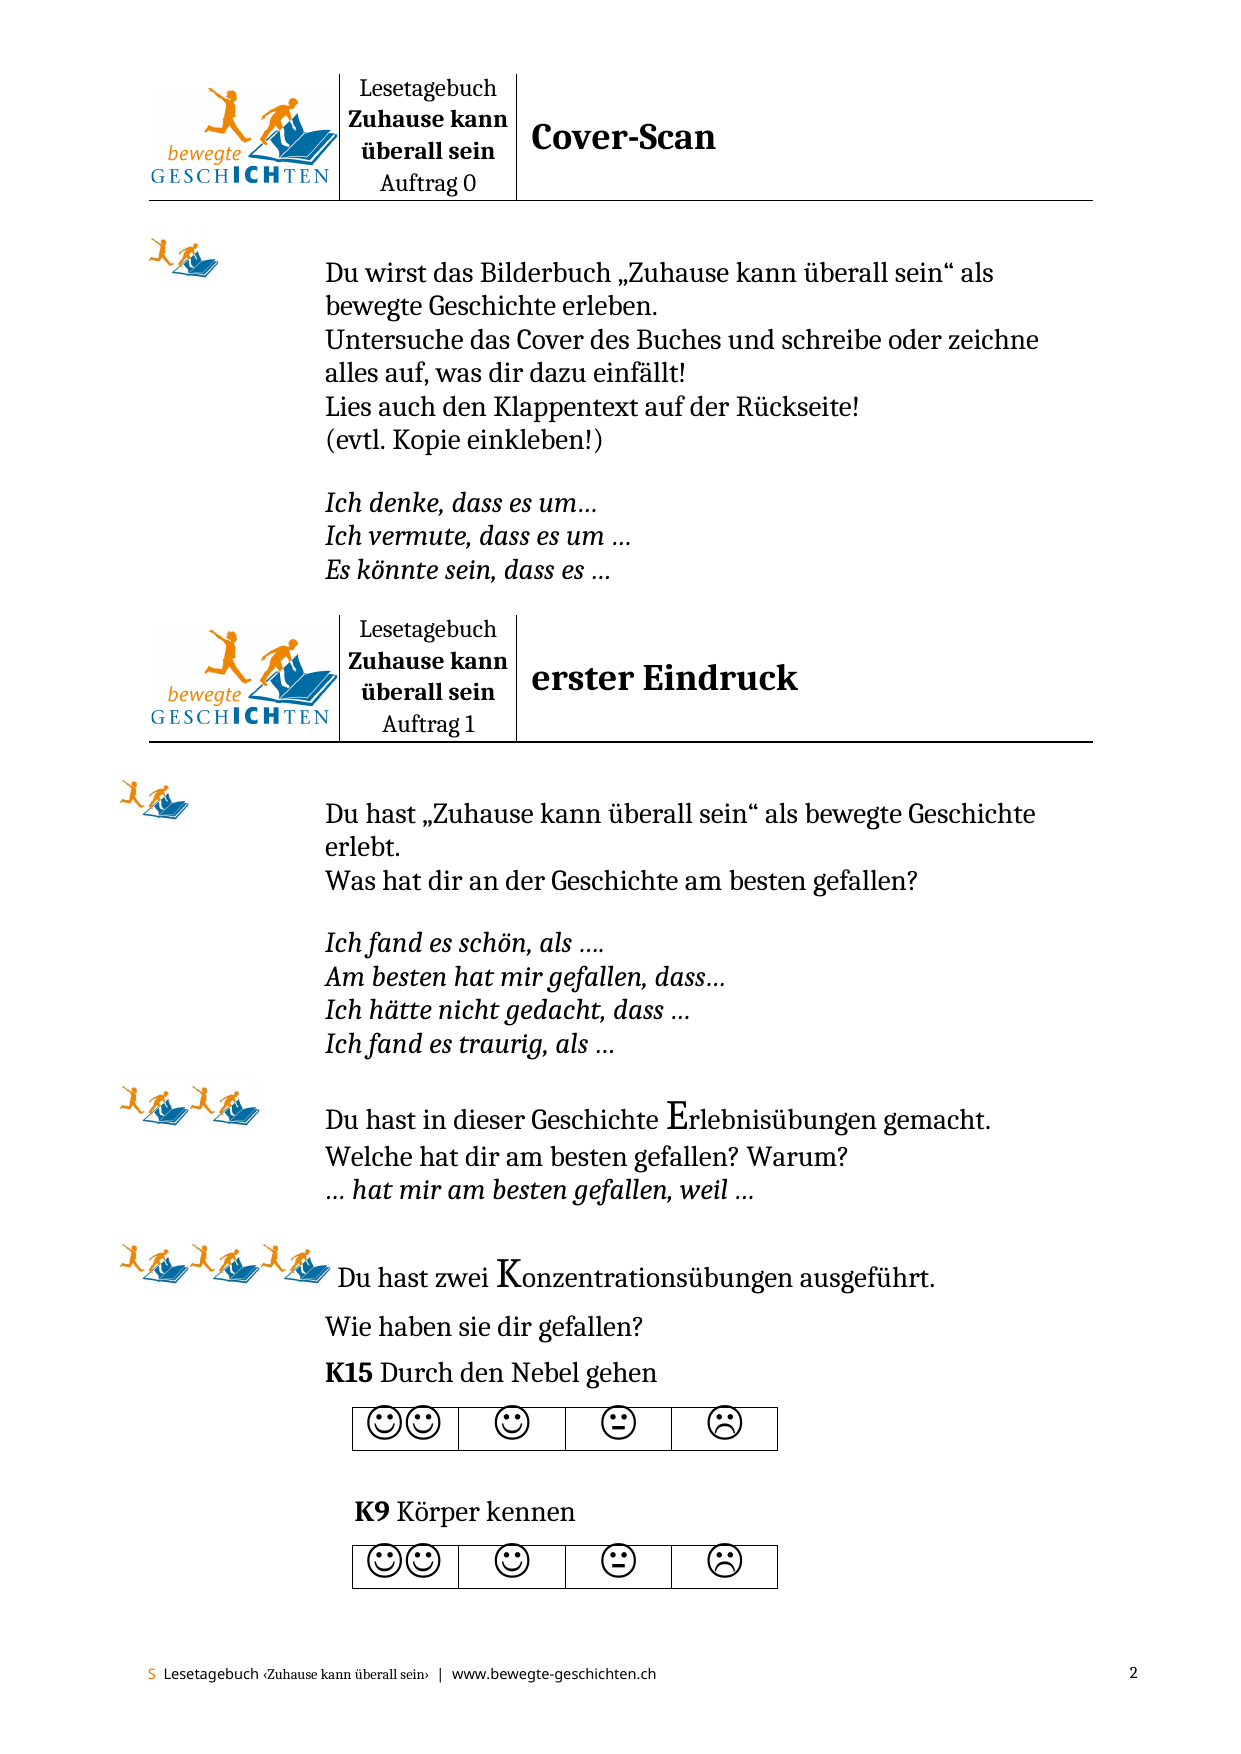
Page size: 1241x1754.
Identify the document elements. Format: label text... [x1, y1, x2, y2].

text Ich vermute, dass es um … [325, 519, 1064, 553]
table_header erster Eindruck [517, 615, 1093, 741]
table_header [149, 74, 339, 200]
text Ich denke, dass es um… [325, 486, 1064, 519]
table_header [459, 1546, 565, 1588]
text Du hast in dieser Geschichte Erlebnisübungen gemacht. Welche hat dir am besten gefallen? Warum? [118, 1077, 1064, 1173]
table_header [149, 615, 339, 741]
text Ich fand es traurig, als … [118, 1027, 1064, 1061]
table_header Cover-Scan [517, 74, 1093, 200]
table_header [459, 1408, 565, 1449]
table_header [566, 1408, 671, 1449]
picture [151, 630, 338, 724]
text Du hast zwei Konzentrationsübungen ausgeführt. [118, 1236, 1064, 1298]
picture [147, 230, 219, 282]
text … hat mir am besten gefallen, weil … [325, 1173, 1064, 1236]
table_header [353, 1546, 458, 1588]
table_header [566, 1546, 671, 1588]
text Du hast „Zuhause kann überall sein“ als bewegte Geschichte erlebt. Was hat dir an der Geschichte am besten gefallen? [118, 771, 1064, 898]
picture [151, 88, 338, 183]
table_header [672, 1546, 777, 1588]
picture [118, 1235, 331, 1288]
text Lies auch den Klappentext auf der Rückseite! [325, 390, 1064, 423]
text (evtl. Kopie einkleben!) [325, 423, 1064, 486]
text K9 Körper kennen [354, 1495, 1064, 1528]
table_header Lesetagebuch Zuhause kann überall sein Auftrag 1 [340, 615, 516, 741]
text Du wirst das Bilderbuch „Zuhause kann überall sein“ als bewegte Geschichte erleben. Untersuche das Cover des Buches und schreibe oder zeichne alles auf, was dir dazu einfällt! [148, 230, 1064, 390]
picture [118, 771, 189, 824]
table_header [353, 1408, 458, 1449]
table_header Lesetagebuch Zuhause kann überall sein Auftrag 0 [340, 74, 516, 200]
text Es könnte sein, dass es … [325, 553, 1064, 586]
text Ich fand es schön, als …. Am besten hat mir gefallen, dass… Ich hätte nicht gedacht, dass … [118, 898, 1064, 1027]
text Wie haben sie dir gefallen? [325, 1311, 1064, 1344]
picture [118, 1077, 260, 1130]
table_header [672, 1408, 777, 1449]
text K15 Durch den Nebel gehen [325, 1357, 1064, 1390]
